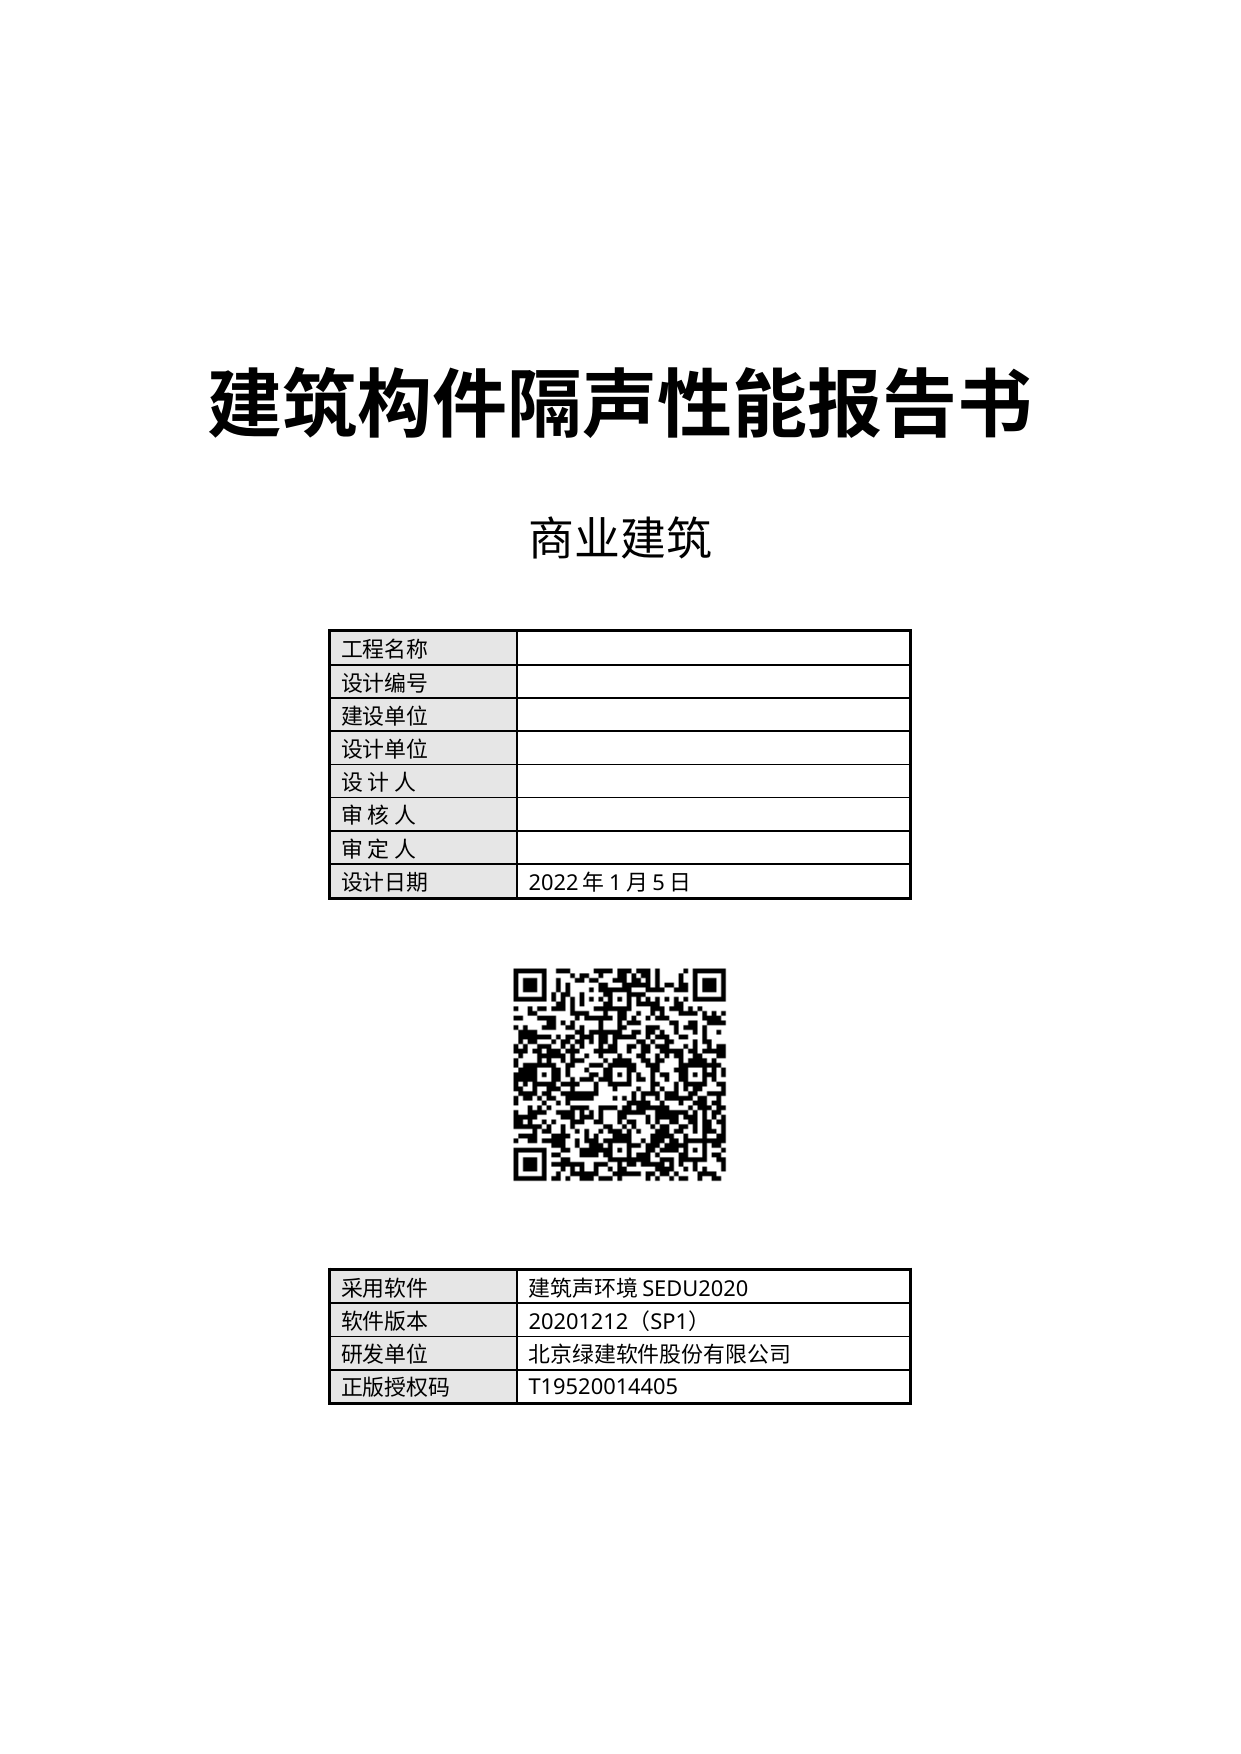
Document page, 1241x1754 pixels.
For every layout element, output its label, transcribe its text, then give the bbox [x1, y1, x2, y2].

text 商业建筑 [148, 502, 1092, 568]
table_cell 设计日期 [331, 865, 516, 897]
table_cell 20201212（SP1） [518, 1304, 909, 1336]
table_cell 设计编号 [331, 666, 516, 697]
table_cell 正版授权码 [331, 1371, 516, 1402]
table_cell [518, 832, 909, 863]
table_cell 审 核 人 [331, 798, 516, 830]
table_cell 设 计 人 [331, 765, 516, 797]
table_cell T19520014405 [518, 1371, 909, 1402]
table_cell 建设单位 [331, 699, 516, 730]
table_cell 研发单位 [331, 1337, 516, 1369]
table_cell [518, 699, 909, 730]
table_cell 软件版本 [331, 1304, 516, 1336]
table_header 采用软件 [331, 1271, 516, 1302]
table_cell 设计单位 [331, 732, 516, 764]
text 建筑构件隔声性能报告书 [148, 344, 1092, 453]
table_cell [518, 765, 909, 797]
table_header [518, 632, 909, 664]
table_cell [518, 732, 909, 764]
table_cell 北京绿建软件股份有限公司 [518, 1337, 909, 1369]
table_cell [518, 865, 909, 897]
table_cell 审 定 人 [331, 832, 516, 863]
table_header 工程名称 [331, 632, 516, 664]
picture [496, 950, 745, 1200]
table_cell [518, 666, 909, 697]
table_cell [518, 798, 909, 830]
table_header 建筑声环境SEDU2020 [518, 1271, 909, 1302]
